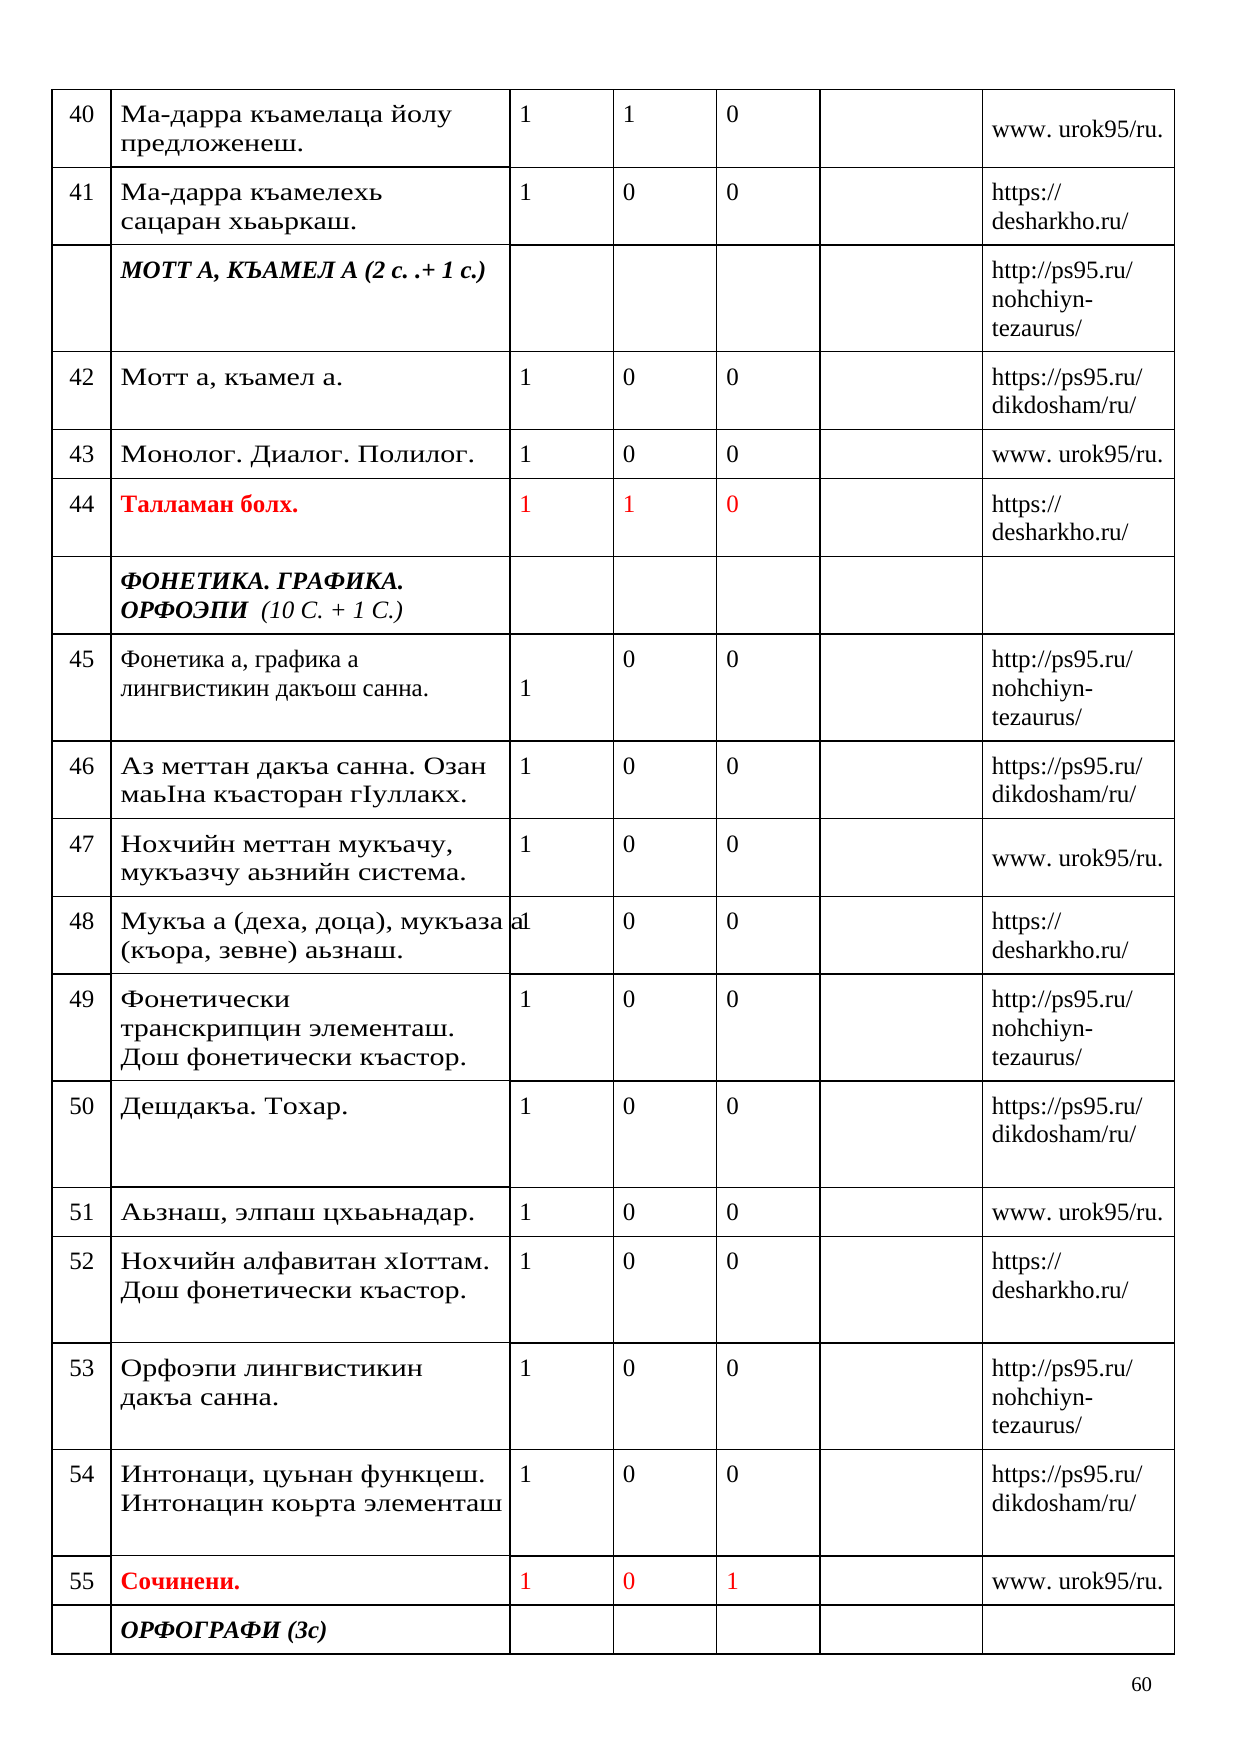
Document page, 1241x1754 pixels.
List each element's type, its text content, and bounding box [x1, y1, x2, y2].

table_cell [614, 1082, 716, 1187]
table_cell Монолог. Диалог. Полилог. [112, 430, 509, 478]
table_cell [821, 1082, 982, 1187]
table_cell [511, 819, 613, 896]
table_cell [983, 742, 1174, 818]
table_cell 42 [53, 352, 110, 429]
table_cell 1 [511, 352, 613, 429]
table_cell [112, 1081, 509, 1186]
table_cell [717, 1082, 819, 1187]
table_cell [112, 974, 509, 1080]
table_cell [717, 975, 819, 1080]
table_cell [511, 246, 613, 351]
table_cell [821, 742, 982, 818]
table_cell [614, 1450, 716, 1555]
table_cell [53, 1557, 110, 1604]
table_cell 0 [717, 430, 819, 478]
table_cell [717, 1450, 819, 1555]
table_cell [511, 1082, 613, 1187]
table_cell http://ps95.ru/nohchiyn-tezaurus/ [983, 635, 1174, 740]
table_cell [717, 246, 819, 351]
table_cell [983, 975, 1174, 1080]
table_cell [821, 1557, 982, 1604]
table_cell 0 [717, 479, 819, 556]
table_cell 44 [53, 479, 110, 556]
table_cell [821, 430, 982, 478]
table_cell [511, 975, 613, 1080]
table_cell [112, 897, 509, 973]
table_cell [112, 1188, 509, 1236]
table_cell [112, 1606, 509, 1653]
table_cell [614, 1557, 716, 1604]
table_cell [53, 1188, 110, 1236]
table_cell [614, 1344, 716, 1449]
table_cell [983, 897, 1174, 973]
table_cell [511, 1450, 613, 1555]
table_cell 0 [614, 635, 716, 740]
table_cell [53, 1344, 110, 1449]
table_cell [511, 557, 613, 633]
table_cell [821, 479, 982, 556]
table_cell 1 [511, 430, 613, 478]
table_cell https://desharkho.ru/ [983, 168, 1174, 244]
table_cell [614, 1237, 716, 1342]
table_cell [821, 635, 982, 740]
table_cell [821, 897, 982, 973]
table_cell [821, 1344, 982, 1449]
table_cell https://ps95.ru/dikdosham/ru/ [983, 352, 1174, 429]
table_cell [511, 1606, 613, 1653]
table_cell [821, 90, 982, 166]
table_cell Фонетика а, графика а лингвистикин дакъош санна. [112, 635, 509, 740]
table_cell 0 [614, 168, 716, 244]
table_cell 1 [614, 90, 716, 166]
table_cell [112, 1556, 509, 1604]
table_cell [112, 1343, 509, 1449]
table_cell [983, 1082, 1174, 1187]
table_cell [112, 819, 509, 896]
table_cell [821, 246, 982, 351]
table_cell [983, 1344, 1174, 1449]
table_cell 0 [717, 742, 819, 818]
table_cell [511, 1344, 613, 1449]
table_cell 1 [511, 635, 613, 740]
table_cell www. urok95/ru. [983, 90, 1174, 166]
table_cell 0 [614, 352, 716, 429]
table_cell [614, 557, 716, 633]
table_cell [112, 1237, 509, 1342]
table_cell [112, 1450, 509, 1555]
table_cell 0 [717, 90, 819, 166]
table_cell 46 [53, 742, 110, 818]
table_cell 1 [511, 479, 613, 556]
table_cell 1 [511, 90, 613, 166]
table_cell [53, 246, 110, 351]
table_cell Талламан болх. [112, 479, 509, 556]
table_cell Ма-дарра къамелаца йолу предложенеш. [112, 90, 509, 166]
table_cell [983, 557, 1174, 633]
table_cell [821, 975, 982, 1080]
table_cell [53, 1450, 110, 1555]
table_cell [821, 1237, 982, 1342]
table_cell 1 [511, 742, 613, 818]
table_cell 0 [614, 742, 716, 818]
table_cell [717, 557, 819, 633]
table_cell [821, 168, 982, 244]
table_cell 1 [511, 168, 613, 244]
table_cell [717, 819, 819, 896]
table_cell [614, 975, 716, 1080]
table_cell 0 [614, 430, 716, 478]
table_cell МОТТ А, КЪАМЕЛ А (2 с. .+ 1 с.) [112, 245, 509, 351]
table_cell [821, 352, 982, 429]
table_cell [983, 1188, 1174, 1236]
table_cell https://desharkho.ru/ [983, 479, 1174, 556]
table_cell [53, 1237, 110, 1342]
table_cell ФОНЕТИКА. ГРАФИКА. ОРФОЭПИ (10 С. + 1 С.) [112, 557, 509, 633]
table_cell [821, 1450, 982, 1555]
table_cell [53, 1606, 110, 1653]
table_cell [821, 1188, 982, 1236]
table_cell [614, 246, 716, 351]
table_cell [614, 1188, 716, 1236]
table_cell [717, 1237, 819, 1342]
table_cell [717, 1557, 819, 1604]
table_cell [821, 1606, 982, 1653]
table_cell 40 [53, 90, 110, 166]
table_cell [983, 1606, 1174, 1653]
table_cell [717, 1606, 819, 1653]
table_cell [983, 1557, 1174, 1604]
table_cell 45 [53, 635, 110, 740]
table_cell 41 [53, 168, 110, 244]
table_cell [821, 557, 982, 633]
table_cell 43 [53, 430, 110, 478]
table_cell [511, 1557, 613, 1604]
table_cell 0 [717, 635, 819, 740]
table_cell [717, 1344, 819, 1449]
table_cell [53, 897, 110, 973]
table_cell [53, 557, 110, 633]
table_cell Аз меттан дакъа санна. Озан маьIна къасторан гIуллакх. [112, 742, 509, 818]
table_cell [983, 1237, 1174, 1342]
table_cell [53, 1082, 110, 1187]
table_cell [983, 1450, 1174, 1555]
table_cell www. urok95/ru. [983, 430, 1174, 478]
table_cell 0 [717, 168, 819, 244]
table_cell Ма-дарра къамелехь сацаран хьаьркаш. [112, 168, 509, 244]
table_cell Мотт а, къамел а. [112, 352, 509, 429]
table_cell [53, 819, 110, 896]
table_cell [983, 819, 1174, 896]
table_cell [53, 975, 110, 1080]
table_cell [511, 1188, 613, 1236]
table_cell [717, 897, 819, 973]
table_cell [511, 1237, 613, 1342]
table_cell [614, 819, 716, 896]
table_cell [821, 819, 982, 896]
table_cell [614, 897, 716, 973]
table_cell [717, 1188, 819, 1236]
table_cell 0 [717, 352, 819, 429]
table_cell http://ps95.ru/nohchiyn-tezaurus/ [983, 246, 1174, 351]
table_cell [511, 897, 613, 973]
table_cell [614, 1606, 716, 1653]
table_cell 1 [614, 479, 716, 556]
